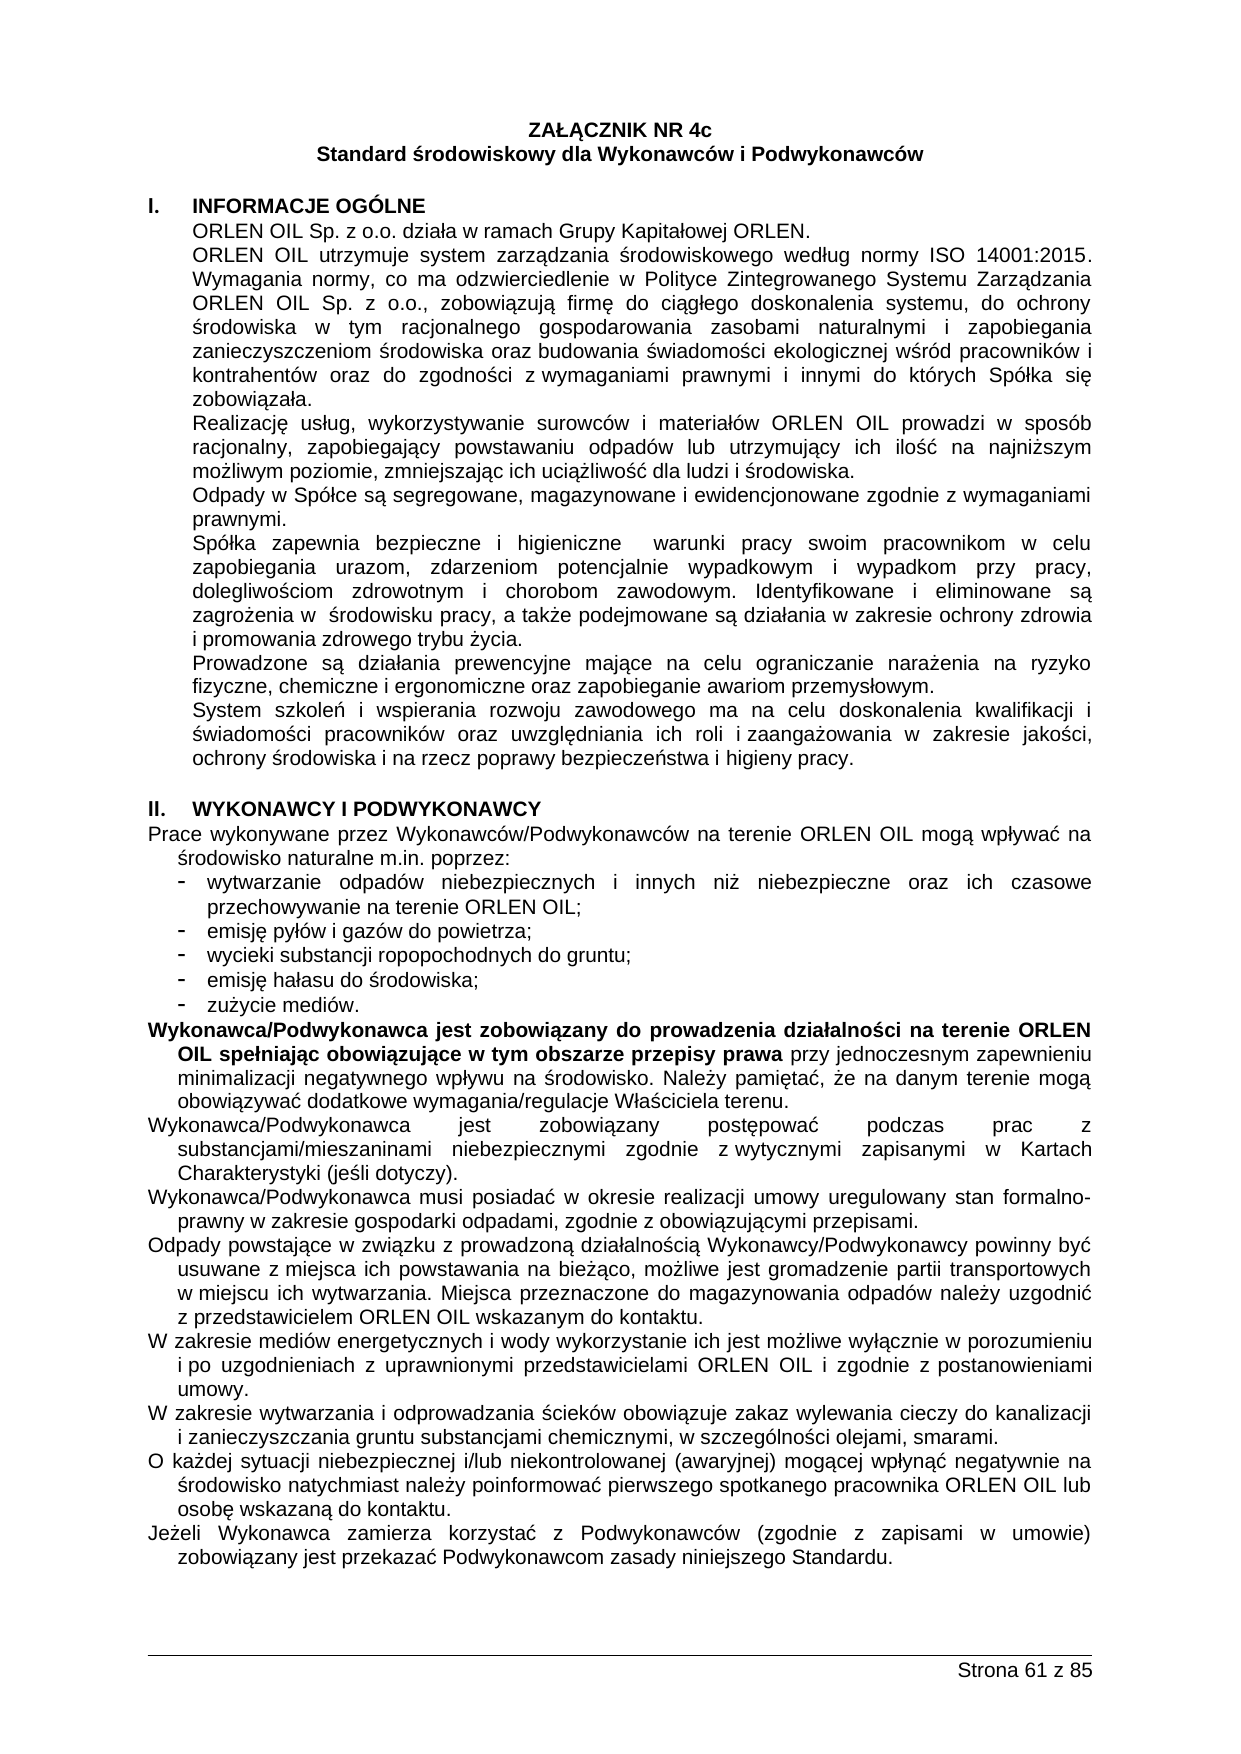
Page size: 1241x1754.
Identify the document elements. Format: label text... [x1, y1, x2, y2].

list Wykonawca/Podwykonawca musi posiadać w okresie realizacji umowy uregulowany stan formalno-prawny w zakresie gospodarki odpadami, zgodnie z obowiązującymi przepisami. [148, 1185, 1092, 1233]
list W zakresie wytwarzania i odprowadzania ścieków obowiązuje zakaz wylewania cieczy do kanalizacji i zanieczyszczania gruntu substancjami chemicznymi, w szczególności olejami, smarami. [148, 1401, 1092, 1449]
list Prace wykonywane przez Wykonawców/Podwykonawców na terenie ORLEN OIL mogą wpływać na środowisko naturalne m.in. poprzez: [148, 822, 1092, 870]
list zużycie mediów. [177, 993, 1092, 1017]
text Odpady w Spółce są segregowane, magazynowane i ewidencjonowane zgodnie z wymaganiami prawnymi. [192, 483, 1092, 531]
list W zakresie mediów energetycznych i wody wykorzystanie ich jest możliwe wyłącznie w porozumieniu i po uzgodnieniach z uprawnionymi przedstawicielami ORLEN OIL i zgodnie z postanowieniami umowy. [148, 1329, 1092, 1401]
list emisję pyłów i gazów do powietrza; [177, 919, 1092, 943]
list wytwarzanie odpadów niebezpiecznych i innych niż niebezpieczne oraz ich czasowe przechowywanie na terenie ORLEN OIL; [177, 870, 1092, 919]
list wycieki substancji ropopochodnych do gruntu; [177, 943, 1092, 968]
list Odpady powstające w związku z prowadzoną działalnością Wykonawcy/Podwykonawcy powinny być usuwane z miejsca ich powstawania na bieżąco, możliwe jest gromadzenie partii transportowych w miejscu ich wytwarzania. Miejsca przeznaczone do magazynowania odpadów należy uzgodnić z przedstawicielem ORLEN OIL wskazanym do kontaktu. [148, 1233, 1092, 1329]
list emisję hałasu do środowiska; [177, 968, 1092, 993]
list O każdej sytuacji niebezpiecznej i/lub niekontrolowanej (awaryjnej) mogącej wpłynąć negatywnie na środowisko natychmiast należy poinformować pierwszego spotkanego pracownika ORLEN OIL lub osobę wskazaną do kontaktu. [148, 1449, 1092, 1521]
text System szkoleń i wspierania rozwoju zawodowego ma na celu doskonalenia kwalifikacji i świadomości pracowników oraz uwzględniania ich roli i zaangażowania w zakresie jakości, ochrony środowiska i na rzecz poprawy bezpieczeństwa i higieny pracy. [192, 698, 1092, 770]
text Prowadzone są działania prewencyjne mające na celu ograniczanie narażenia na ryzyko fizyczne, chemiczne i ergonomiczne oraz zapobieganie awariom przemysłowym. [192, 650, 1092, 698]
text Realizację usług, wykorzystywanie surowców i materiałów ORLEN OIL prowadzi w sposób racjonalny, zapobiegający powstawaniu odpadów lub utrzymujący ich ilość na najniższym możliwym poziomie, zmniejszając ich uciążliwość dla ludzi i środowiska. [192, 411, 1092, 483]
list Wykonawca/Podwykonawca jest zobowiązany postępować podczas prac z substancjami/mieszaninami niebezpiecznymi zgodnie z wytycznymi zapisanymi w Kartach Charakterystyki (jeśli dotyczy). [148, 1113, 1092, 1185]
text ORLEN OIL utrzymuje system zarządzania środowiskowego według normy ISO 14001:2015. Wymagania normy, co ma odzwierciedlenie w Polityce Zintegrowanego Systemu Zarządzania ORLEN OIL Sp. z o.o., zobowiązują firmę do ciągłego doskonalenia systemu, do ochrony środowiska w tym racjonalnego gospodarowania zasobami naturalnymi i zapobiegania zanieczyszczeniom środowiska oraz budowania świadomości ekologicznej wśród pracowników i kontrahentów oraz do zgodności z wymaganiami prawnymi i innymi do których Spółka się zobowiązała. [192, 243, 1092, 411]
list Jeżeli Wykonawca zamierza korzystać z Podwykonawców (zgodnie z zapisami w umowie) zobowiązany jest przekazać Podwykonawcom zasady niniejszego Standardu. [148, 1521, 1092, 1568]
list INFORMACJE OGÓLNE [148, 191, 1092, 219]
list ZAŁĄCZNIK NR 4c Standard środowiskowy dla Wykonawców i Podwykonawców [148, 118, 1092, 166]
list WYKONAWCY I PODWYKONAWCY [148, 794, 1092, 822]
text ORLEN OIL Sp. z o.o. działa w ramach Grupy Kapitałowej ORLEN. [192, 219, 1092, 243]
list Wykonawca/Podwykonawca jest zobowiązany do prowadzenia działalności na terenie ORLEN OIL spełniając obowiązujące w tym obszarze przepisy prawa przy jednoczesnym zapewnieniu minimalizacji negatywnego wpływu na środowisko. Należy pamiętać, że na danym terenie mogą obowiązywać dodatkowe wymagania/regulacje Właściciela terenu. [148, 1017, 1092, 1113]
text Spółka zapewnia bezpieczne i higieniczne warunki pracy swoim pracownikom w celu zapobiegania urazom, zdarzeniom potencjalnie wypadkowym i wypadkom przy pracy, dolegliwościom zdrowotnym i chorobom zawodowym. Identyfikowane i eliminowane są zagrożenia w środowisku pracy, a także podejmowane są działania w zakresie ochrony zdrowia i promowania zdrowego trybu życia. [192, 531, 1092, 650]
